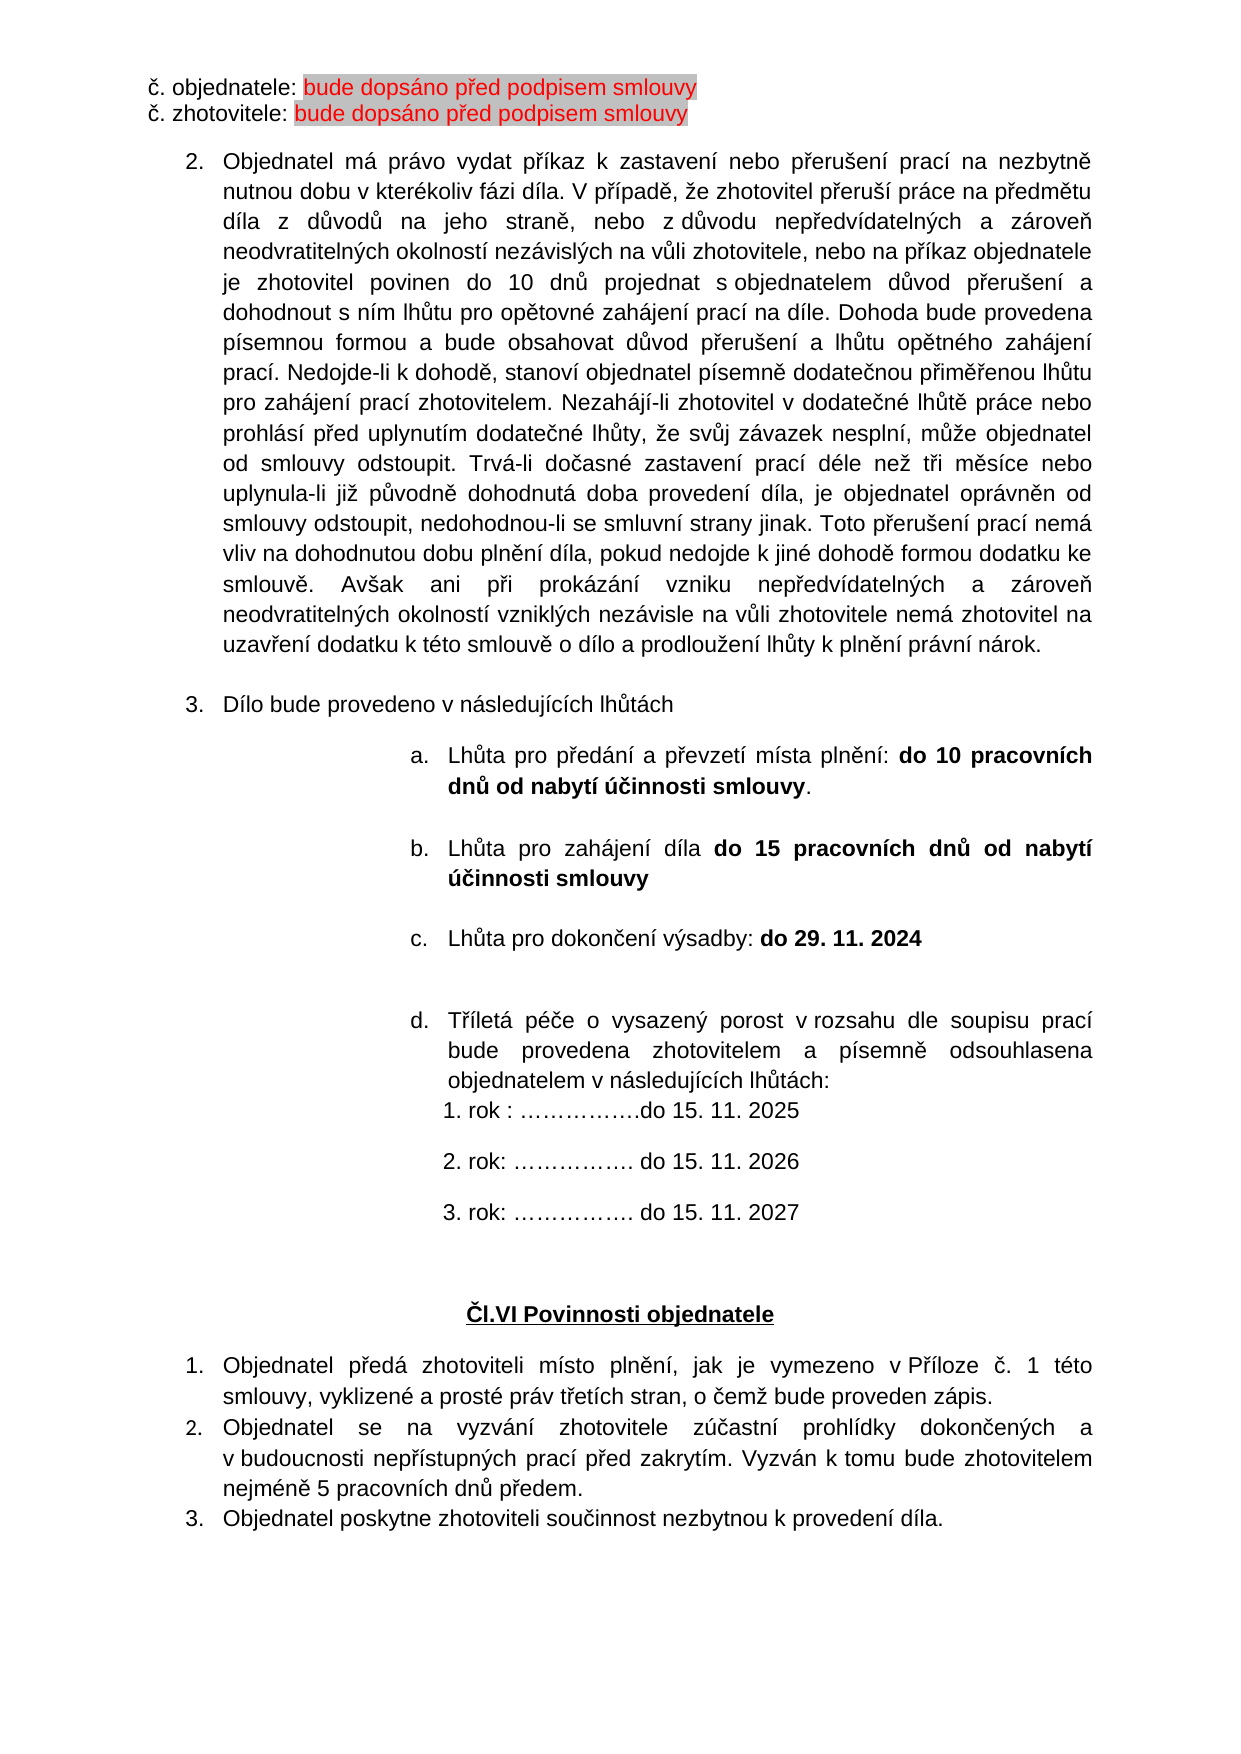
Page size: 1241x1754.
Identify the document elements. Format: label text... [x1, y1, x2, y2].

list Lhůta pro zahájení díla do 15 pracovních dnů od nabytí účinnosti smlouvy [410, 835, 1093, 891]
text Čl.VI Povinnosti objednatele [148, 1301, 1093, 1328]
list Lhůta pro předání a převzetí místa plnění: do 10 pracovních dnů od nabytí účinnosti smlouvy. [410, 742, 1093, 799]
text 1. rok : …………….do 15. 11. 2025 [372, 1097, 1093, 1123]
list Objednatel se na vyzvání zhotovitele zúčastní prohlídky dokončených a v budoucnosti nepřístupných prací před zakrytím. Vyzván k tomu bude zhotovitelem nejméně 5 pracovních dnů předem. [185, 1413, 1093, 1501]
text 3. rok: ……………. do 15. 11. 2027 [372, 1199, 1093, 1226]
list Objednatel poskytne zhotoviteli součinnost nezbytnou k provedení díla. [185, 1505, 1093, 1531]
list Objednatel předá zhotoviteli místo plnění, jak je vymezeno v Příloze č. 1 této smlouvy, vyklizené a prosté práv třetích stran, o čemž bude proveden zápis. [185, 1352, 1093, 1409]
list Lhůta pro dokončení výsadby: do 29. 11. 2024 [410, 925, 1093, 952]
list Tříletá péče o vysazený porost v rozsahu dle soupisu prací bude provedena zhotovitelem a písemně odsouhlasena objednatelem v následujících lhůtách: [410, 1007, 1093, 1093]
list Objednatel má právo vydat příkaz k zastavení nebo přerušení prací na nezbytně nutnou dobu v kterékoliv fázi díla. V případě, že zhotovitel přeruší práce na předmětu díla z důvodů na jeho straně, nebo z důvodu nepředvídatelných a zároveň neodvratitelných okolností nezávislých na vůli zhotovitele, nebo na příkaz objednatele je zhotovitel povinen do 10 dnů projednat s objednatelem důvod přerušení a dohodnout s ním lhůtu pro opětovné zahájení prací na díle. Dohoda bude provedena písemnou formou a bude obsahovat důvod přerušení a lhůtu opětného zahájení prací. Nedojde-li k dohodě, stanoví objednatel písemně dodatečnou přiměřenou lhůtu pro zahájení prací zhotovitelem. Nezahájí-li zhotovitel v dodatečné lhůtě práce nebo prohlásí před uplynutím dodatečné lhůty, že svůj závazek nesplní, může objednatel od smlouvy odstoupit. Trvá-li dočasné zastavení prací déle než tři měsíce nebo uplynula-li již původně dohodnutá doba provedení díla, je objednatel oprávněn od smlouvy odstoupit, nedohodnou-li se smluvní strany jinak. Toto přerušení prací nemá vliv na dohodnutou dobu plnění díla, pokud nedojde k jiné dohodě formou dodatku ke smlouvě. Avšak ani při prokázání vzniku nepředvídatelných a zároveň neodvratitelných okolností vzniklých nezávisle na vůli zhotovitele nemá zhotovitel na uzavření dodatku k této smlouvě o dílo a prodloužení lhůty k plnění právní nárok. [185, 148, 1093, 657]
text 2. rok: ……………. do 15. 11. 2026 [372, 1148, 1093, 1174]
list Dílo bude provedeno v následujících lhůtách [185, 691, 1093, 718]
